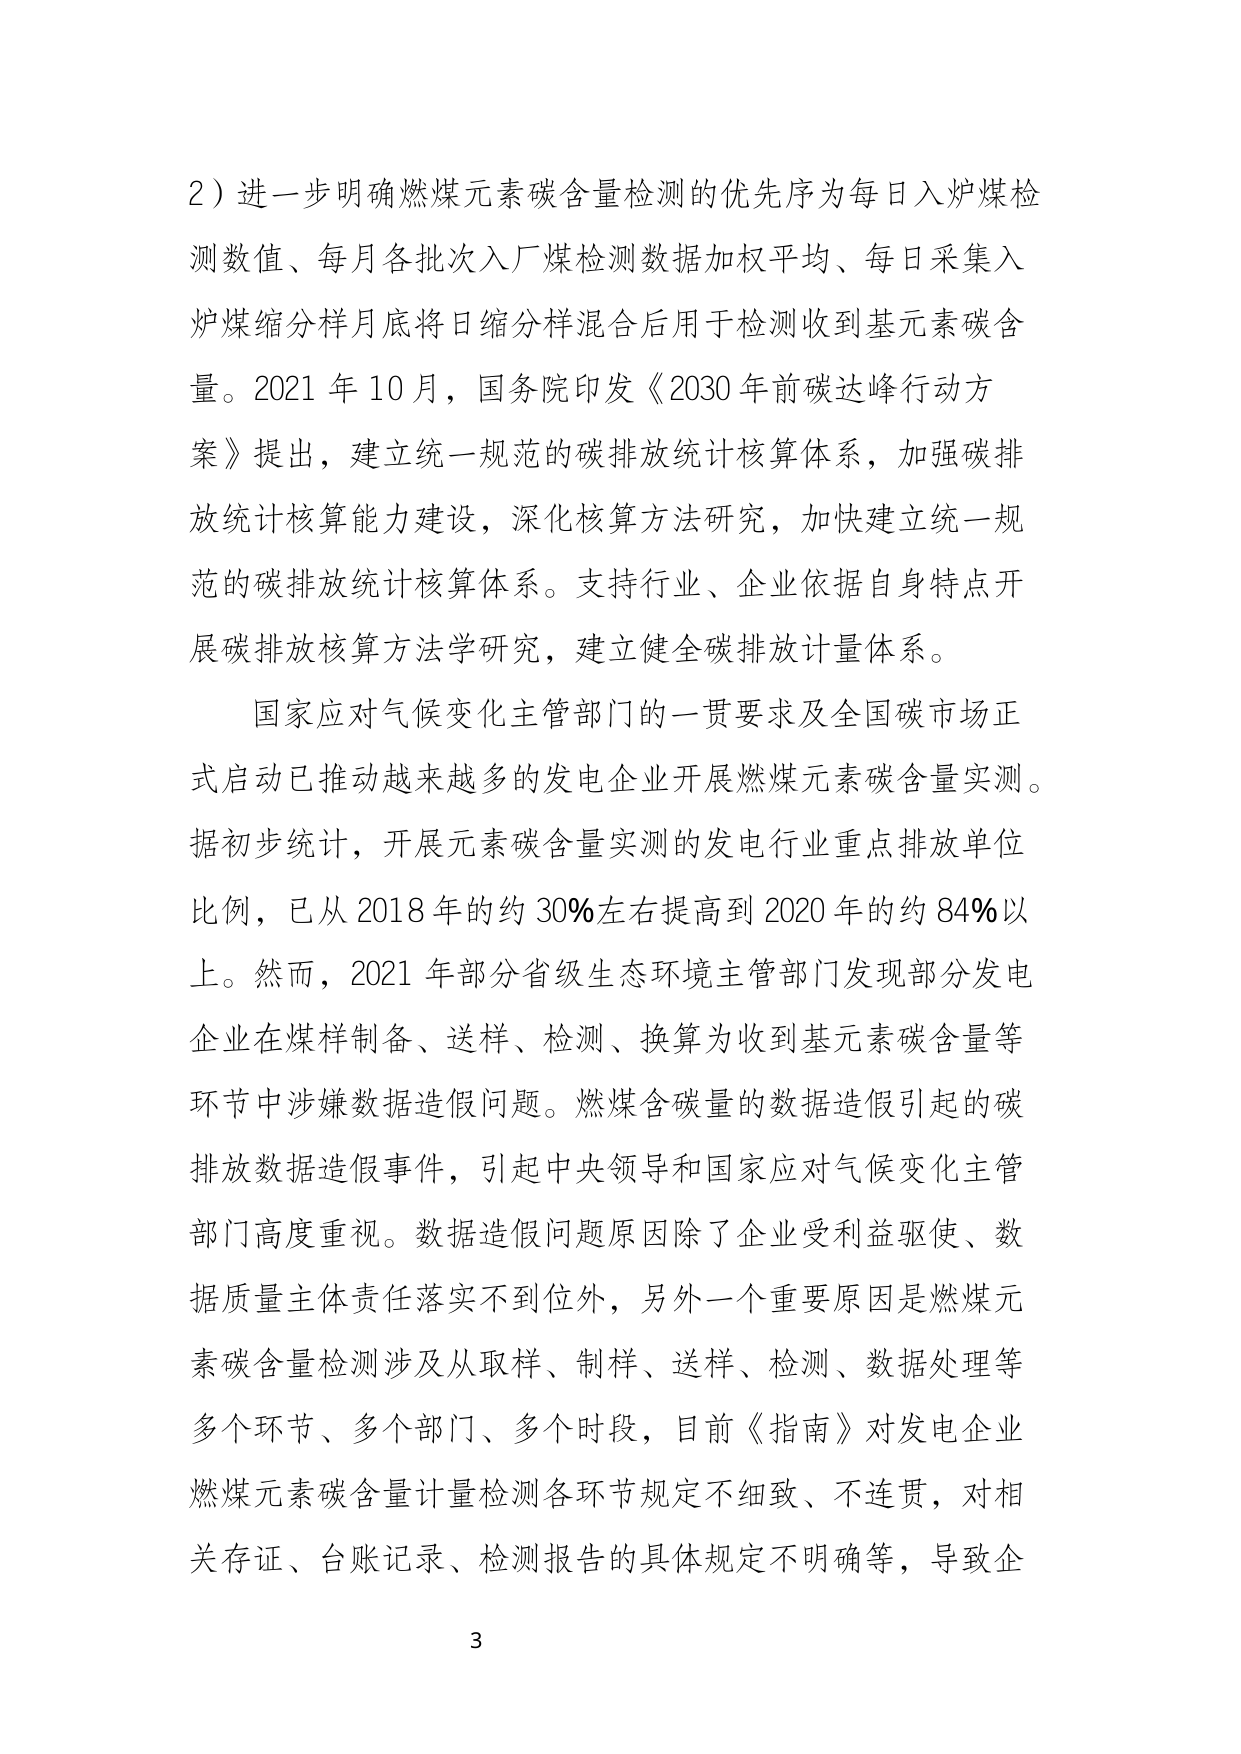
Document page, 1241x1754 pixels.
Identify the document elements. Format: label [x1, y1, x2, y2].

text [187, 162, 1053, 682]
text [187, 682, 1053, 1592]
